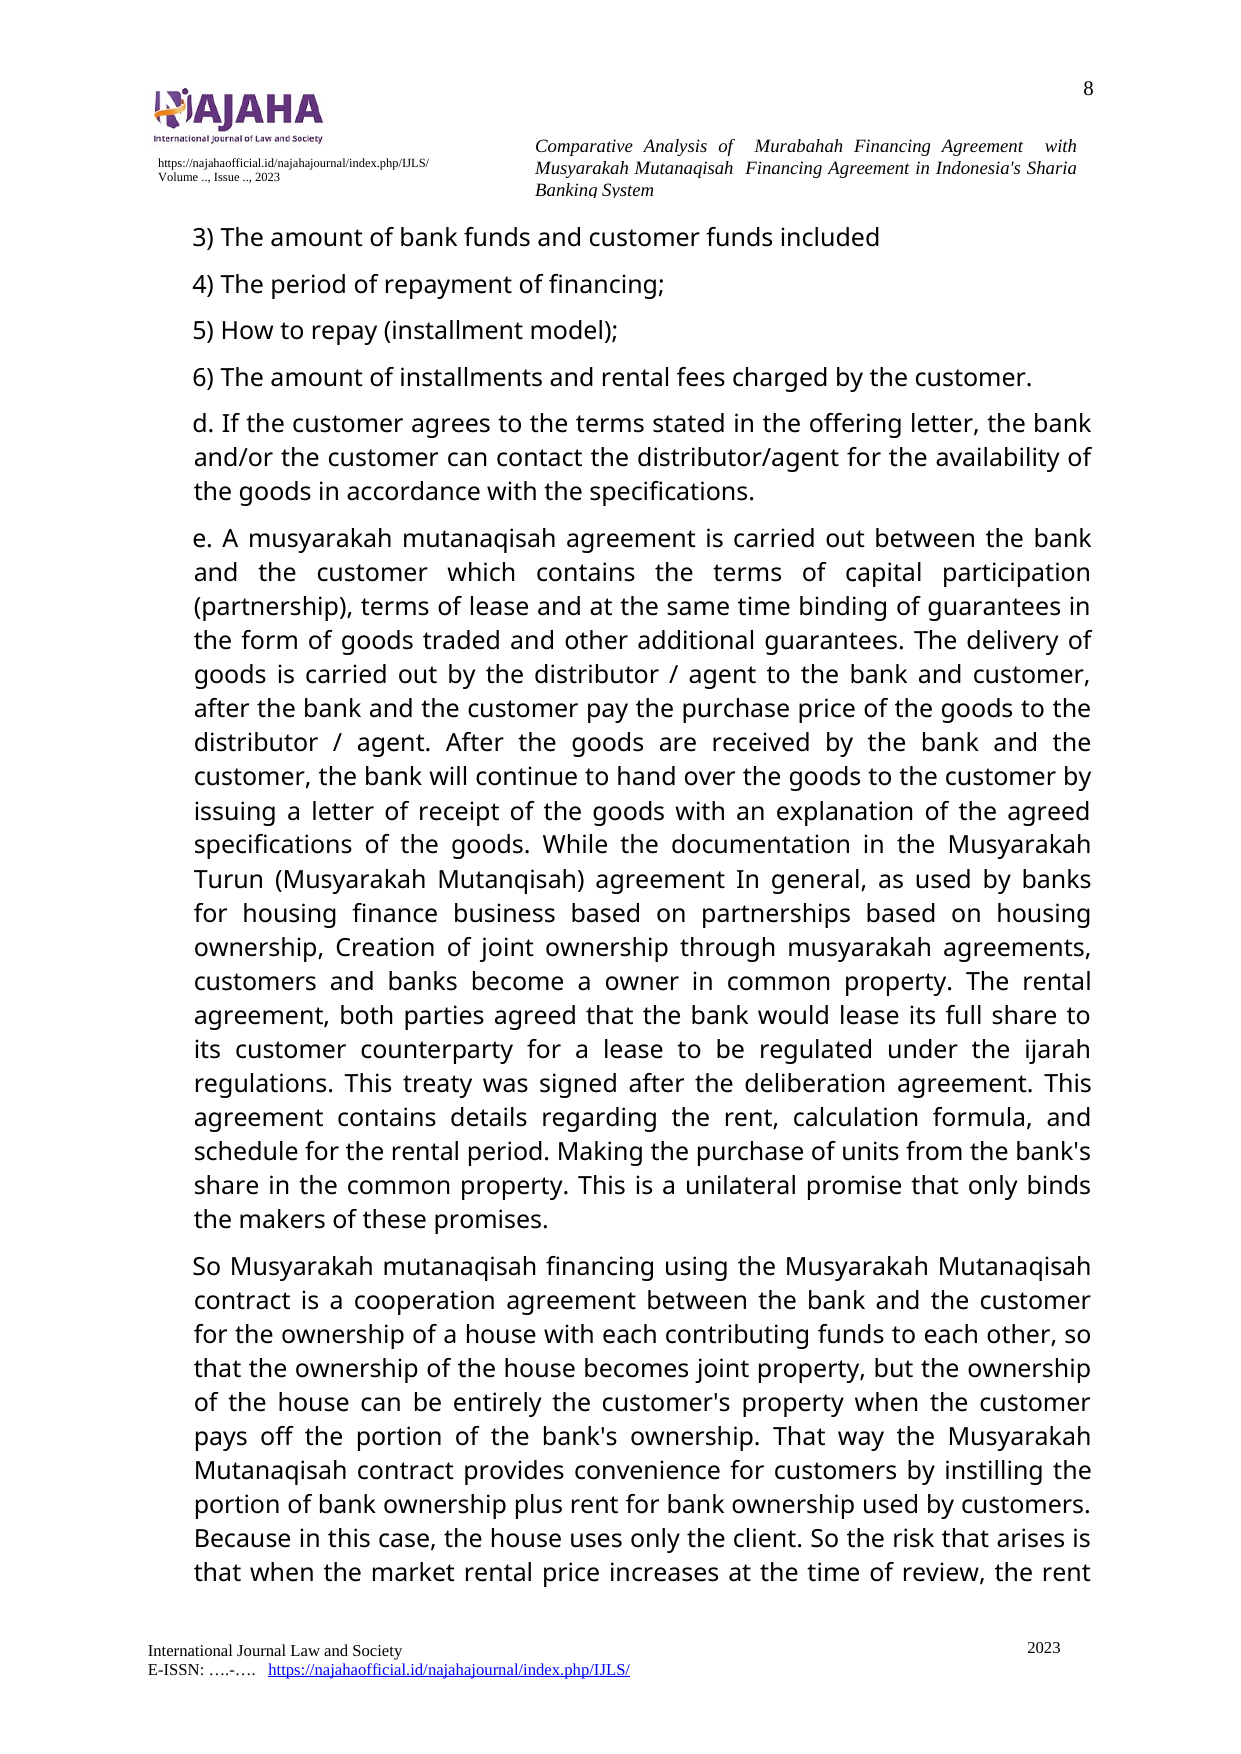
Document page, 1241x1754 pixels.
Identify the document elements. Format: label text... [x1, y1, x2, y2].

picture [147, 75, 328, 158]
text e. A musyarakah mutanaqisah agreement is carried out between the bank and the customer which contains the terms of capital participation (partnership), terms of lease and at the same time binding of guarantees in the form of goods traded and other additional guarantees. The delivery of goods is carried out by the distributor / agent to the bank and customer, after the bank and the customer pay the purchase price of the goods to the distributor / agent. After the goods are received by the bank and the customer, the bank will continue to hand over the goods to the customer by issuing a letter of receipt of the goods with an explanation of the agreed specifications of the goods. While the documentation in the Musyarakah Turun (Musyarakah Mutanqisah) agreement In general, as used by banks for housing finance business based on partnerships based on housing ownership, Creation of joint ownership through musyarakah agreements, customers and banks become a owner in common property. The rental agreement, both parties agreed that the bank would lease its full share to its customer counterparty for a lease to be regulated under the ijarah regulations. This treaty was signed after the deliberation agreement. This agreement contains details regarding the rent, calculation formula, and schedule for the rental period. Making the purchase of units from the bank's share in the common property. This is a unilateral promise that only binds the makers of these promises. [192, 521, 1093, 1236]
text d. If the customer agrees to the terms stated in the offering letter, the bank and/or the customer can contact the distributor/agent for the availability of the goods in accordance with the specifications. [192, 406, 1093, 508]
text 6) The amount of installments and rental fees charged by the customer. [192, 359, 1093, 393]
text 4) The period of repayment of financing; [192, 266, 1093, 300]
text 3) The amount of bank funds and customer funds included [192, 220, 1093, 254]
text 5) How to repay (installment model); [192, 313, 1093, 347]
